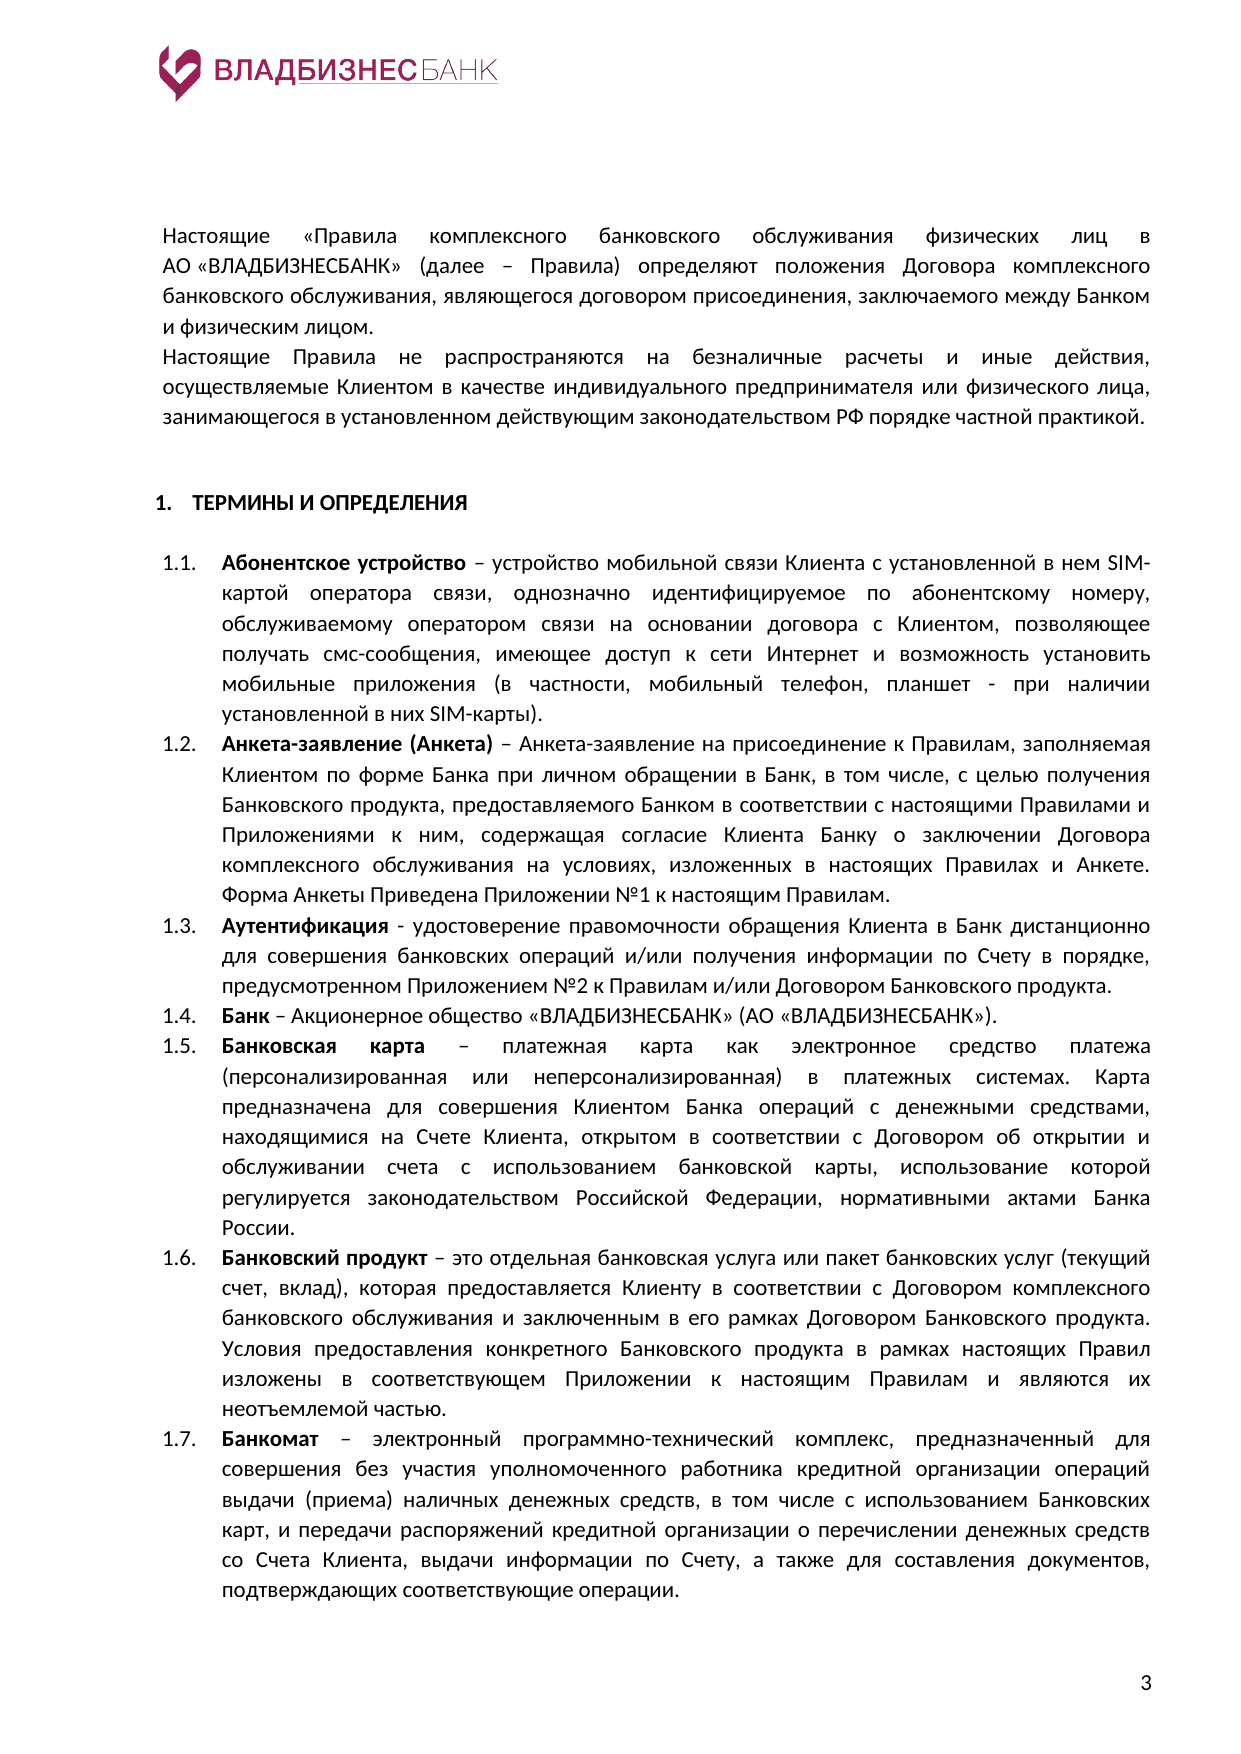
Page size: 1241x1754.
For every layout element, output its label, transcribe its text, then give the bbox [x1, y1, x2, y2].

list Банкомат – электронный программно-технический комплекс, предназначенный для совершения без участия уполномоченного работника кредитной организации операций выдачи (приема) наличных денежных средств, в том числе с использованием Банковских карт, и передачи распоряжений кредитной организации о перечислении денежных средств со Счета Клиента, выдачи информации по Счету, а также для составления документов, подтверждающих соответствующие операции. [162, 1424, 1152, 1603]
picture [118, 44, 539, 104]
list Анкета-заявление (Анкета) – Анкета-заявление на присоединение к Правилам, заполняемая Клиентом по форме Банка при личном обращении в Банк, в том числе, с целью получения Банковского продукта, предоставляемого Банком в соответствии с настоящими Правилами и Приложениями к ним, содержащая согласие Клиента Банку о заключении Договора комплексного обслуживания на условиях, изложенных в настоящих Правилах и Анкете. Форма Анкеты Приведена Приложении №1 к настоящим Правилам. [162, 729, 1152, 908]
list Аутентификация - удостоверение правомочности обращения Клиента в Банк дистанционно для совершения банковских операций и/или получения информации по Счету в порядке, предусмотренном Приложением №2 к Правилам и/или Договором Банковского продукта. [162, 911, 1152, 999]
list Банковский продукт – это отдельная банковская услуга или пакет банковских услуг (текущий счет, вклад), которая предоставляется Клиенту в соответствии с Договором комплексного банковского обслуживания и заключенным в его рамках Договором Банковского продукта. Условия предоставления конкретного Банковского продукта в рамках настоящих Правил изложены в соответствующем Приложении к настоящим Правилам и являются их неотъемлемой частью. [162, 1243, 1152, 1422]
text Настоящие «Правила комплексного банковского обслуживания физических лиц в АО «ВЛАДБИЗНЕСБАНК» (далее – Правила) определяют положения Договора комплексного банковского обслуживания, являющегося договором присоединения, заключаемого между Банком и физическим лицом. [162, 221, 1152, 340]
text Настоящие Правила не распространяются на безналичные расчеты и иные действия, осуществляемые Клиентом в качестве индивидуального предпринимателя или физического лица, занимающегося в установленном действующим законодательством РФ порядке частной практикой. [162, 342, 1152, 430]
list Банк – Акционерное общество «ВЛАДБИЗНЕСБАНК» (АО «ВЛАДБИЗНЕСБАНК»). [162, 1001, 1152, 1029]
list Банковская карта – платежная карта как электронное средство платежа (персонализированная или неперсонализированная) в платежных системах. Карта предназначена для совершения Клиентом Банка операций с денежными средствами, находящимися на Счете Клиента, открытом в соответствии с Договором об открытии и обслуживании счета с использованием банковской карты, использование которой регулируется законодательством Российской Федерации, нормативными актами Банка России. [162, 1032, 1152, 1241]
list Абонентское устройство – устройство мобильной связи Клиента с установленной в нем SIM-картой оператора связи, однозначно идентифицируемое по абонентскому номеру, обслуживаемому оператором связи на основании договора с Клиентом, позволяющее получать смс-сообщения, имеющее доступ к сети Интернет и возможность установить мобильные приложения (в частности, мобильный телефон, планшет - при наличии установленной в них SIM-карты). [162, 548, 1152, 727]
subtitle ТЕРМИНЫ И ОПРЕДЕЛЕНИЯ [154, 488, 1152, 516]
